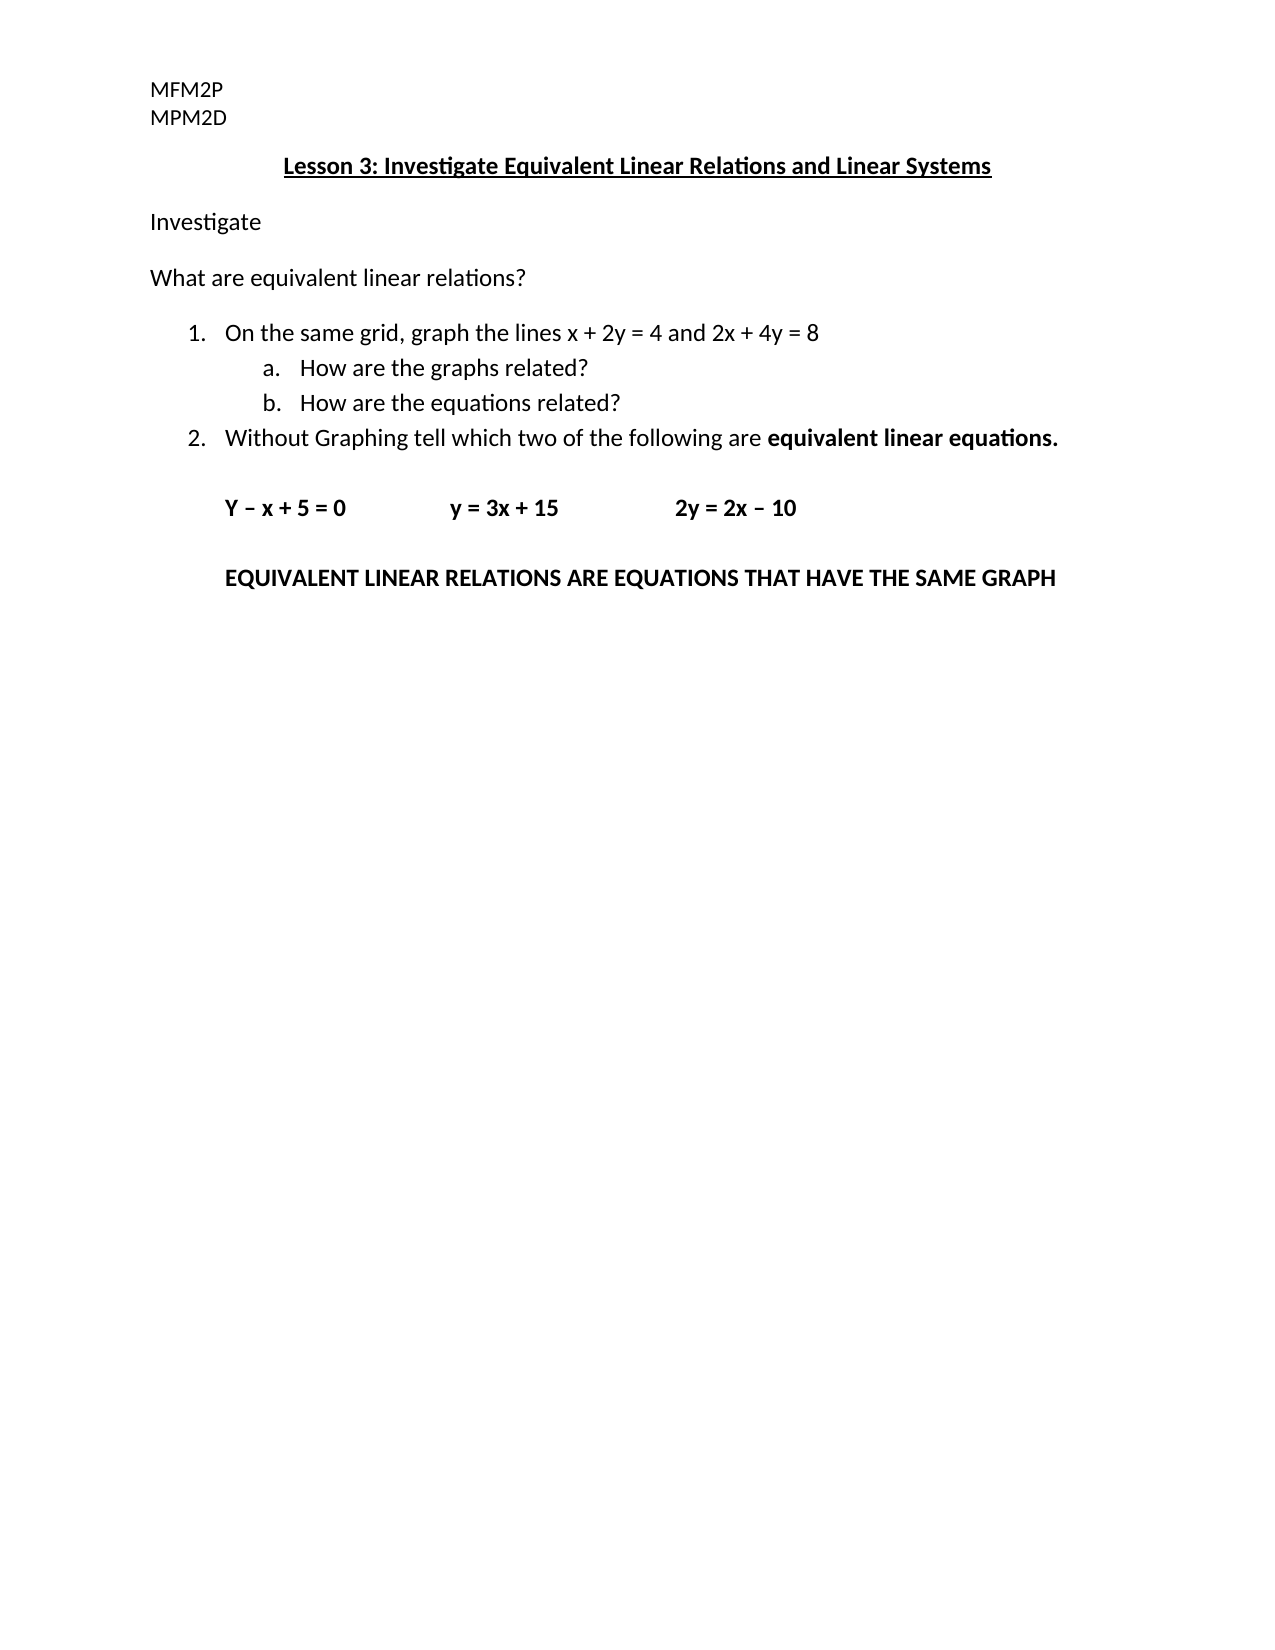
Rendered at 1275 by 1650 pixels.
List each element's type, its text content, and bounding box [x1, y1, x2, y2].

list On the same grid, graph the lines x + 2y = 4 and 2x + 4y = 8 [187, 317, 1125, 348]
text Lesson 3: Investigate Equivalent Linear Relations and Linear Systems [150, 150, 1125, 181]
list EQUIVALENT LINEAR RELATIONS ARE EQUATIONS THAT HAVE THE SAME GRAPH [225, 562, 1125, 593]
text Investigate [150, 206, 1125, 236]
list Without Graphing tell which two of the following are equivalent linear equations. [187, 422, 1125, 453]
list How are the graphs related? [262, 352, 1125, 383]
list How are the equations related? [262, 387, 1125, 418]
text What are equivalent linear relations? [150, 262, 1125, 292]
list Y – x + 5 = 0 y = 3x + 15 2y = 2x – 10 [225, 492, 1125, 523]
